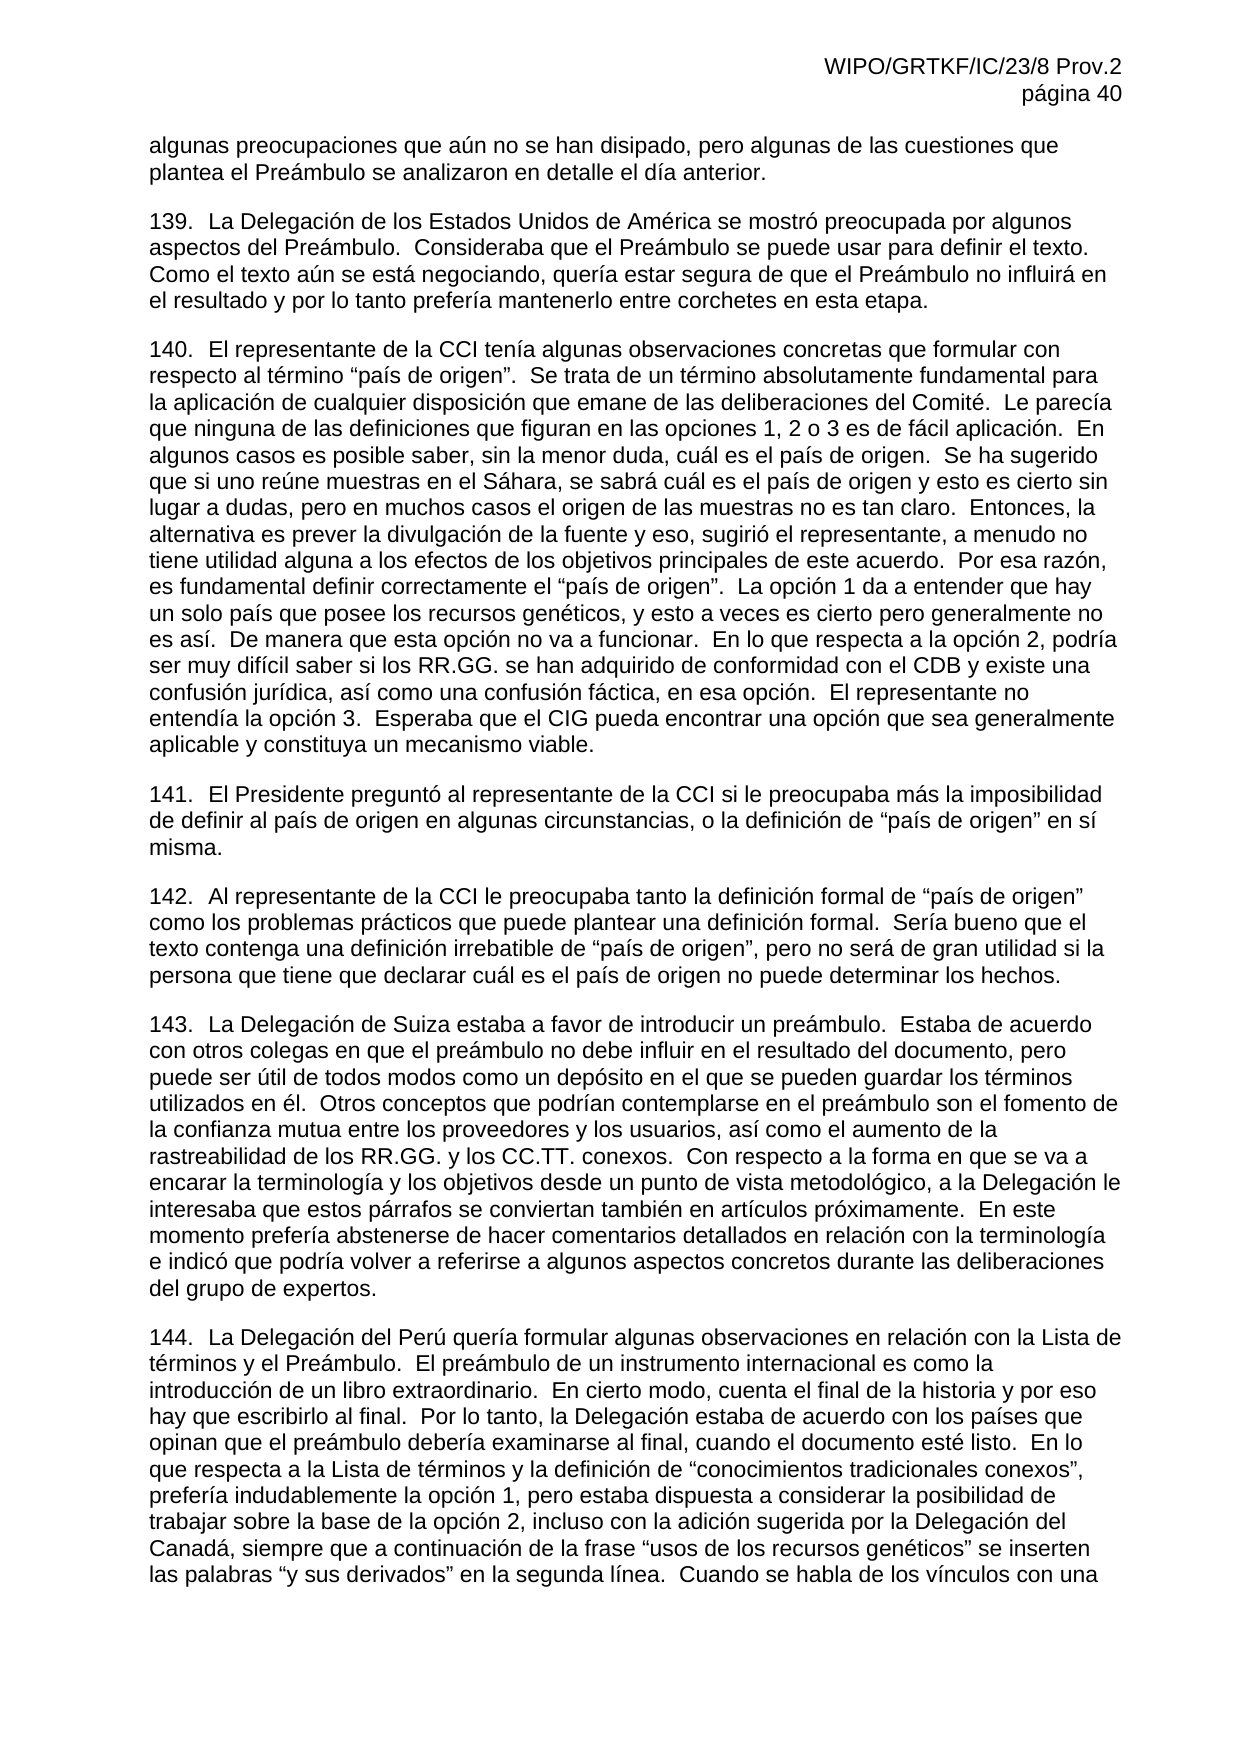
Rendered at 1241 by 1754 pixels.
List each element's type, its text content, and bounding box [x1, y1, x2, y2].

text El Presidente preguntó al representante de la CCI si le preocupaba más la imposibilidad de definir al país de origen en algunas circunstancias, o la definición de “país de origen” en sí misma. [149, 781, 1122, 860]
text El representante de la CCI tenía algunas observaciones concretas que formular con respecto al término “país de origen”. Se trata de un término absolutamente fundamental para la aplicación de cualquier disposición que emane de las deliberaciones del Comité. Le parecía que ninguna de las definiciones que figuran en las opciones 1, 2 o 3 es de fácil aplicación. En algunos casos es posible saber, sin la menor duda, cuál es el país de origen. Se ha sugerido que si uno reúne muestras en el Sáhara, se sabrá cuál es el país de origen y esto es cierto sin lugar a dudas, pero en muchos casos el origen de las muestras no es tan claro. Entonces, la alternativa es prever la divulgación de la fuente y eso, sugirió el representante, a menudo no tiene utilidad alguna a los efectos de los objetivos principales de este acuerdo. Por esa razón, es fundamental definir correctamente el “país de origen”. La opción 1 da a entender que hay un solo país que posee los recursos genéticos, y esto a veces es cierto pero generalmente no es así. De manera que esta opción no va a funcionar. En lo que respecta a la opción 2, podría ser muy difícil saber si los RR.GG. se han adquirido de conformidad con el CDB y existe una confusión jurídica, así como una confusión fáctica, en esa opción. El representante no entendía la opción 3. Esperaba que el CIG pueda encontrar una opción que sea generalmente aplicable y constituya un mecanismo viable. [149, 336, 1122, 758]
text Al representante de la CCI le preocupaba tanto la definición formal de “país de origen” como los problemas prácticos que puede plantear una definición formal. Sería bueno que el texto contenga una definición irrebatible de “país de origen”, pero no será de gran utilidad si la persona que tiene que declarar cuál es el país de origen no puede determinar los hechos. [149, 883, 1122, 988]
text La Delegación de Suiza estaba a favor de introducir un preámbulo. Estaba de acuerdo con otros colegas en que el preámbulo no debe influir en el resultado del documento, pero puede ser útil de todos modos como un depósito en el que se pueden guardar los términos utilizados en él. Otros conceptos que podrían contemplarse en el preámbulo son el fomento de la confianza mutua entre los proveedores y los usuarios, así como el aumento de la rastreabilidad de los RR.GG. y los CC.TT. conexos. Con respecto a la forma en que se va a encarar la terminología y los objetivos desde un punto de vista metodológico, a la Delegación le interesaba que estos párrafos se conviertan también en artículos próximamente. En este momento prefería abstenerse de hacer comentarios detallados en relación con la terminología e indicó que podría volver a referirse a algunos aspectos concretos durante las deliberaciones del grupo de expertos. [149, 1011, 1122, 1301]
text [149, 1324, 1122, 1587]
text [149, 132, 1122, 185]
text La Delegación de los Estados Unidos de América se mostró preocupada por algunos aspectos del Preámbulo. Consideraba que el Preámbulo se puede usar para definir el texto. Como el texto aún se está negociando, quería estar segura de que el Preámbulo no influirá en el resultado y por lo tanto prefería mantenerlo entre corchetes en esta etapa. [149, 208, 1122, 313]
